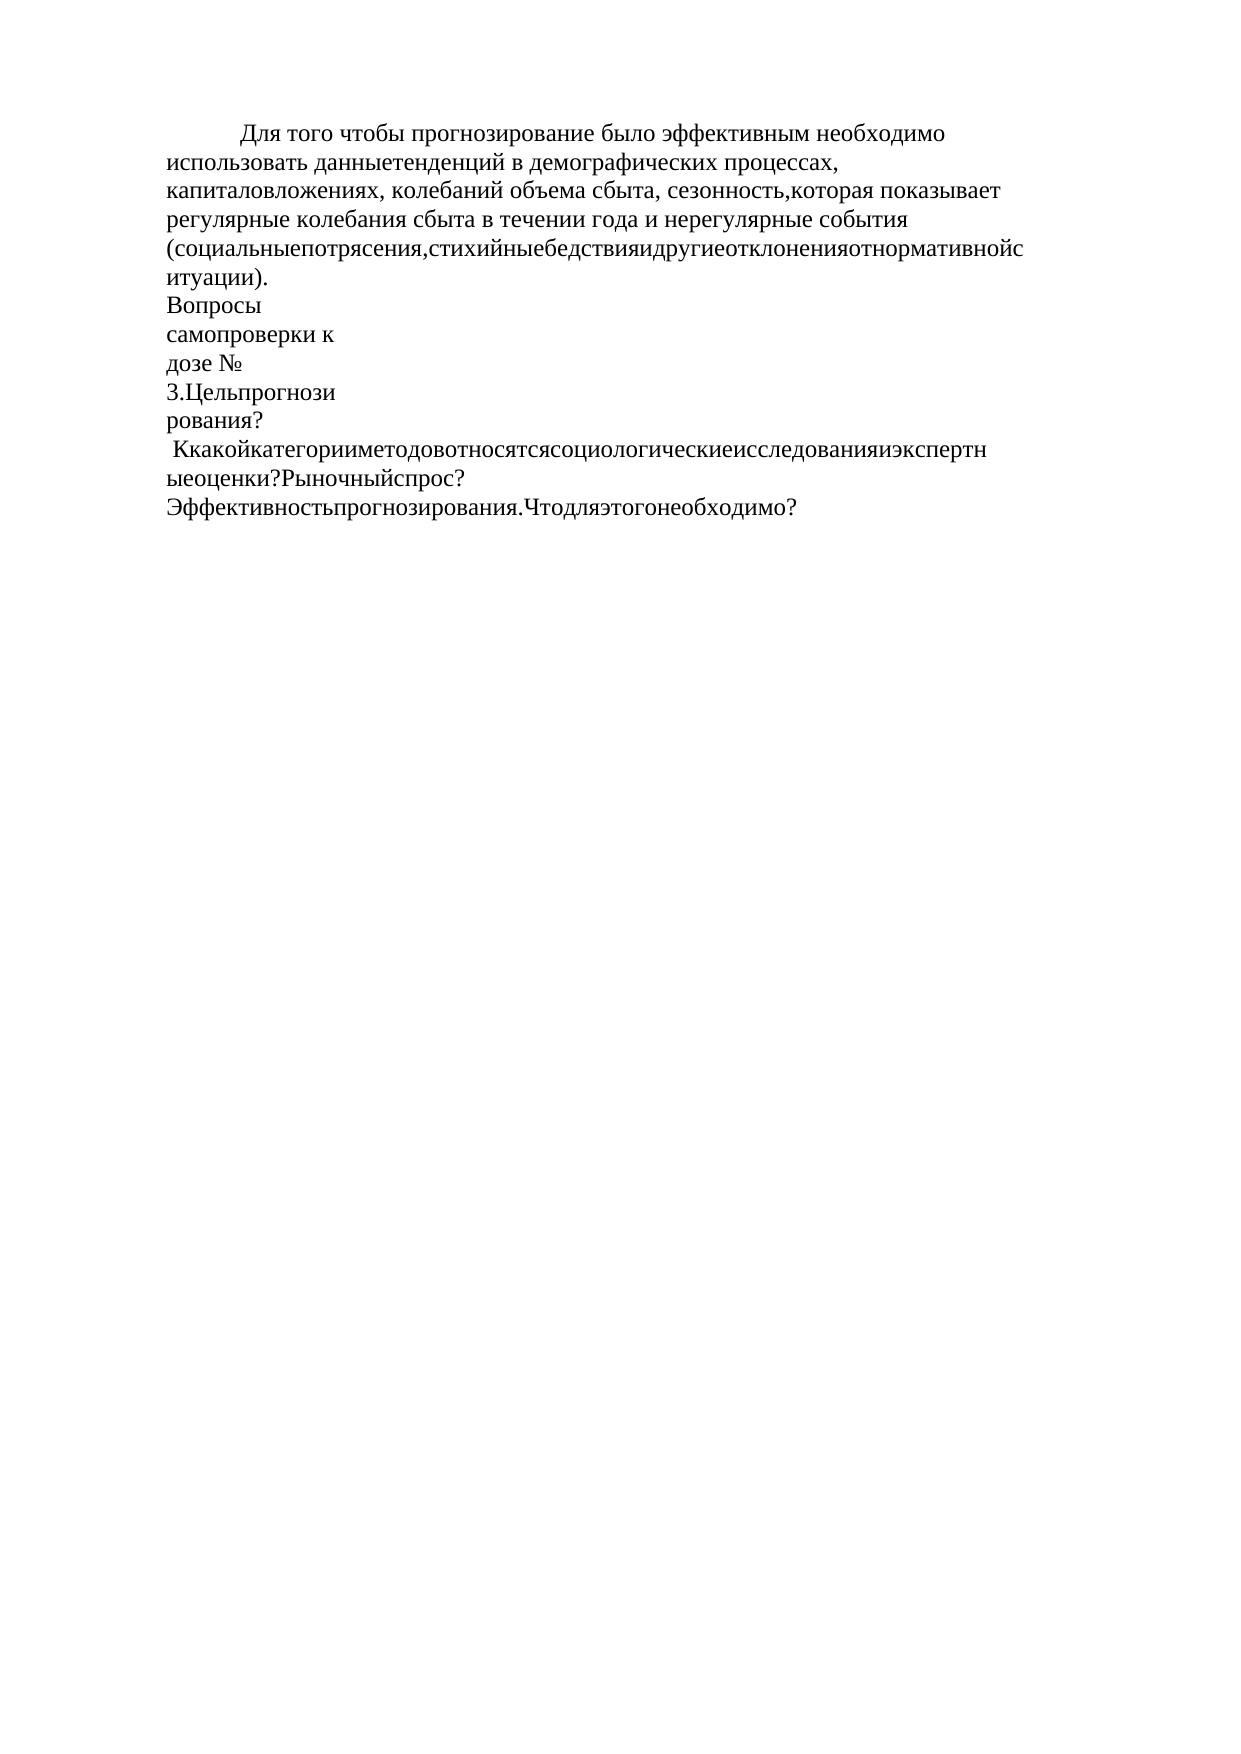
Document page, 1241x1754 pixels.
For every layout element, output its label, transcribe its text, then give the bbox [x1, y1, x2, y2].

text Ккакойкатегорииметодовотносятсясоциологическиеисследованияиэкспертныеоценки?Рыночныйспрос? [166, 434, 999, 492]
text Вопросы самопроверки к дозе № 3.Цельпрогнозирования? [166, 291, 336, 434]
text Эффективностьпрогнозирования.Чтодляэтогонеобходимо? [166, 492, 1122, 521]
text Для того чтобы прогнозирование было эффективным необходимо использовать данныетенденций в демографических процессах, капиталовложениях, колебаний объема сбыта, сезонность,которая показывает регулярные колебания сбыта в течении года и нерегулярные события (социальныепотрясения,стихийныебедствияидругиеотклоненияотнормативнойситуации). [166, 118, 1036, 291]
